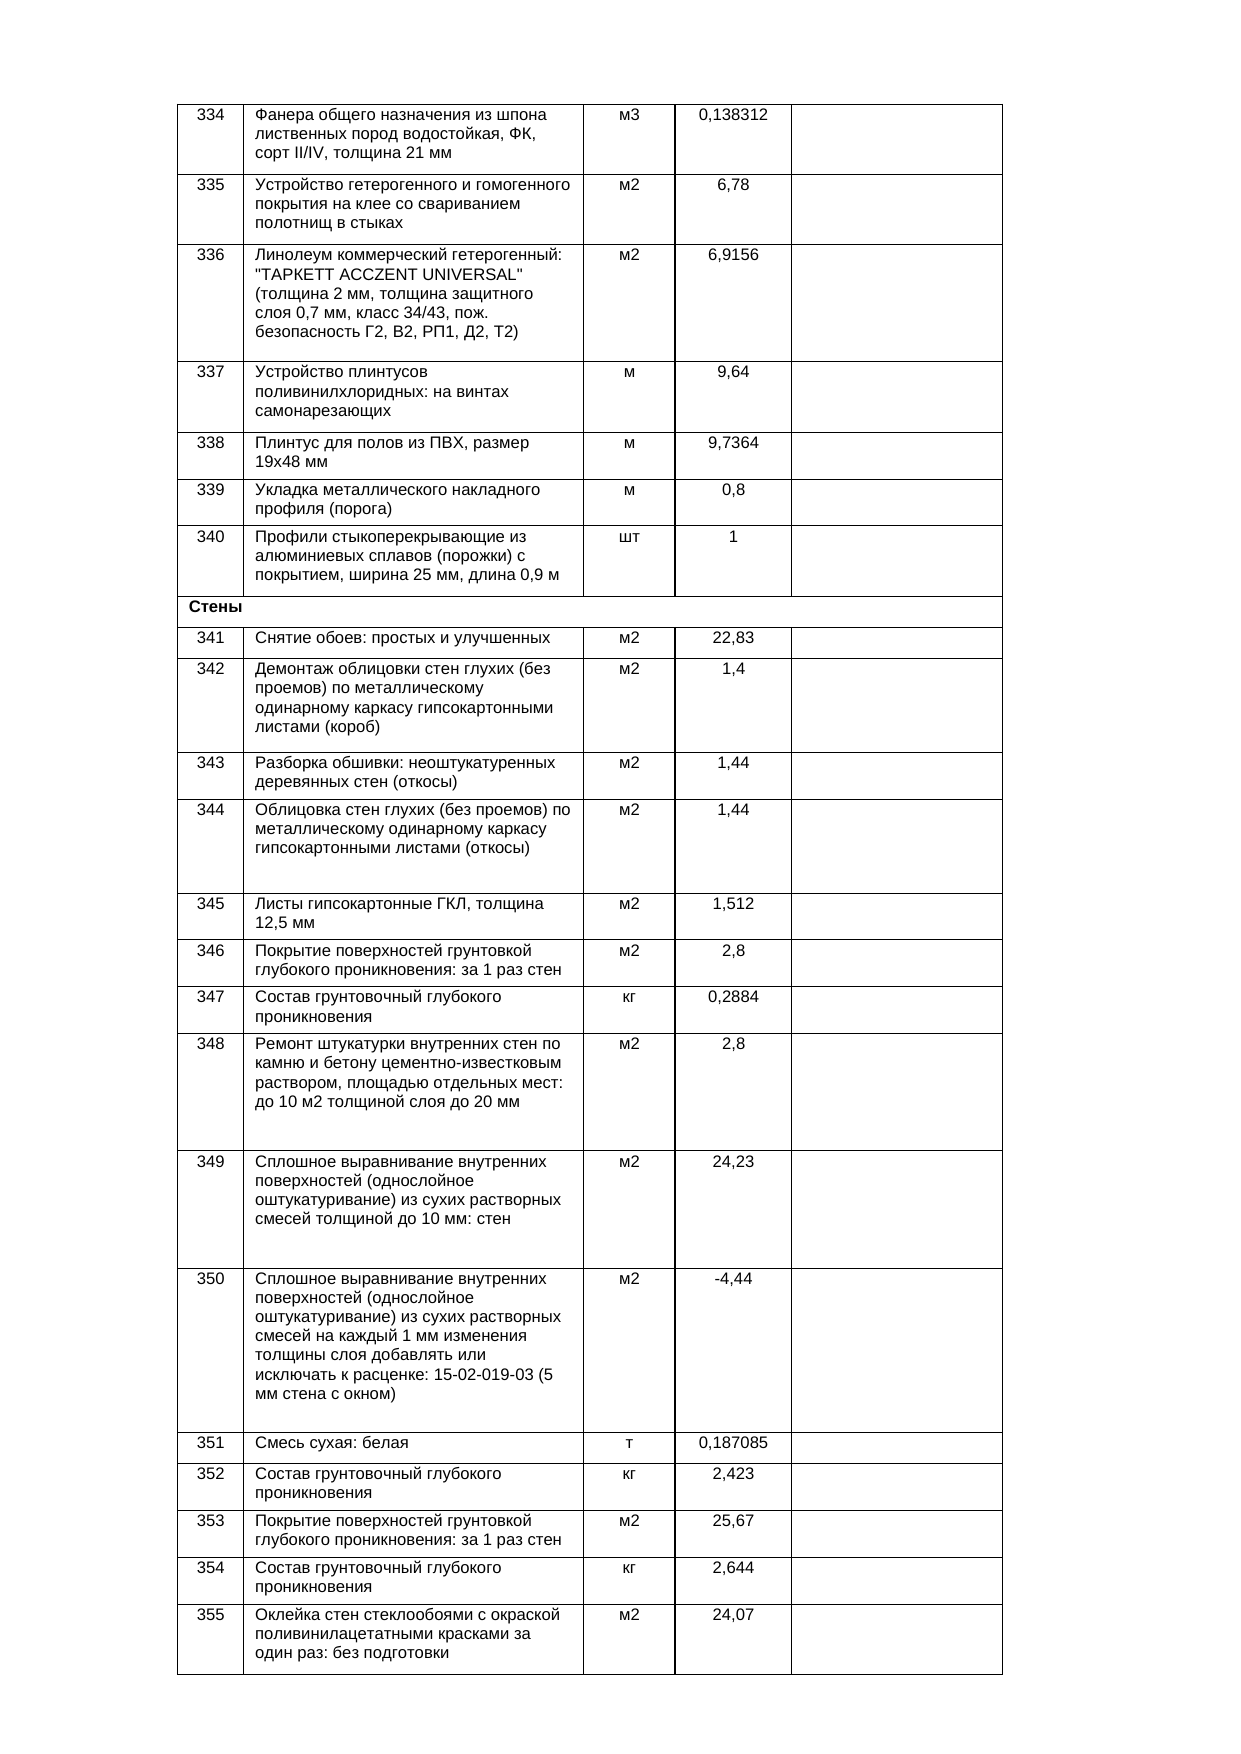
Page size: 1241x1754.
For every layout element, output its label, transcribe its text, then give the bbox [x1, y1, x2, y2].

table_cell 2,423 [676, 1464, 791, 1510]
table_cell [792, 175, 1002, 244]
table_cell [792, 1558, 1002, 1603]
table_cell 352 [178, 1464, 243, 1510]
table_cell 24,07 [676, 1605, 791, 1674]
table_cell м2 [584, 894, 674, 939]
table_cell Линолеум коммерческий гетерогенный: "ТАРКЕТТ ACCZENT UNIVERSAL" (толщина 2 мм, толщина защитного слоя 0,7 мм, класс 34/43, пож. безопасность Г2, В2, РП1, Д2, Т2) [244, 245, 583, 361]
table_cell [792, 362, 1002, 432]
table_cell [792, 245, 1002, 361]
table_cell Состав грунтовочный глубокого проникновения [244, 987, 583, 1033]
table_cell кг [584, 987, 674, 1033]
table_cell Состав грунтовочный глубокого проникновения [244, 1464, 583, 1510]
table_cell м [584, 480, 674, 525]
table_cell [792, 1433, 1002, 1463]
table_cell Плинтус для полов из ПВХ, размер 19х48 мм [244, 433, 583, 478]
table_cell Сплошное выравнивание внутренних поверхностей (однослойное оштукатуривание) из сухих растворных смесей на каждый 1 мм изменения толщины слоя добавлять или исключать к расценке: 15-02-019-03 (5 мм стена с окном) [244, 1269, 583, 1432]
table_cell м2 [584, 753, 674, 799]
table_cell [792, 800, 1002, 892]
table_cell 349 [178, 1151, 243, 1267]
table_cell м2 [584, 1605, 674, 1674]
table_cell 341 [178, 628, 243, 658]
table_cell Профили стыкоперекрывающие из алюминиевых сплавов (порожки) с покрытием, ширина 25 мм, длина 0,9 м [244, 526, 583, 596]
table_cell [792, 1511, 1002, 1557]
table_cell 1,512 [676, 894, 791, 939]
table_cell м2 [584, 628, 674, 658]
table_cell кг [584, 1464, 674, 1510]
table_cell 348 [178, 1034, 243, 1150]
table_cell м2 [584, 659, 674, 752]
table_cell 347 [178, 987, 243, 1033]
table_cell [792, 940, 1002, 986]
table_cell м2 [584, 1151, 674, 1267]
table_cell Покрытие поверхностей грунтовкой глубокого проникновения: за 1 раз стен [244, 1511, 583, 1557]
table_cell [792, 1151, 1002, 1267]
table_cell 335 [178, 175, 243, 244]
table_cell 1 [676, 526, 791, 596]
table_cell 25,67 [676, 1511, 791, 1557]
table_cell Стены [178, 597, 1002, 627]
table_cell Разборка обшивки: неоштукатуренных деревянных стен (откосы) [244, 753, 583, 799]
table_cell 353 [178, 1511, 243, 1557]
table_cell 0,2884 [676, 987, 791, 1033]
table_cell [792, 1269, 1002, 1432]
table_cell 342 [178, 659, 243, 752]
table_cell [792, 753, 1002, 799]
table_cell 24,23 [676, 1151, 791, 1267]
table_cell м2 [584, 245, 674, 361]
table_cell Фанера общего назначения из шпона лиственных пород водостойкая, ФК, сорт II/IV, толщина 21 мм [244, 105, 583, 174]
table_cell 6,9156 [676, 245, 791, 361]
table_cell [792, 894, 1002, 939]
table_cell 344 [178, 800, 243, 892]
table_cell 336 [178, 245, 243, 361]
table_cell 340 [178, 526, 243, 596]
table_cell 345 [178, 894, 243, 939]
table_cell 343 [178, 753, 243, 799]
table_cell т [584, 1433, 674, 1463]
table_cell 355 [178, 1605, 243, 1674]
table_cell м2 [584, 1269, 674, 1432]
table_cell Устройство гетерогенного и гомогенного покрытия на клее со свариванием полотнищ в стыках [244, 175, 583, 244]
table_cell 1,4 [676, 659, 791, 752]
table_cell м2 [584, 175, 674, 244]
table_cell Состав грунтовочный глубокого проникновения [244, 1558, 583, 1603]
table_cell [792, 1605, 1002, 1674]
table_cell кг [584, 1558, 674, 1603]
table_cell [792, 480, 1002, 525]
table_cell Покрытие поверхностей грунтовкой глубокого проникновения: за 1 раз стен [244, 940, 583, 986]
table_cell м [584, 433, 674, 478]
table_cell 2,8 [676, 1034, 791, 1150]
table_cell [792, 1464, 1002, 1510]
table_cell 350 [178, 1269, 243, 1432]
table_cell Укладка металлического накладного профиля (порога) [244, 480, 583, 525]
table_cell 0,8 [676, 480, 791, 525]
table_cell [792, 987, 1002, 1033]
table_cell 354 [178, 1558, 243, 1603]
table_cell Смесь сухая: белая [244, 1433, 583, 1463]
table_cell [792, 526, 1002, 596]
table_cell [792, 105, 1002, 174]
table_cell 2,8 [676, 940, 791, 986]
table_cell Оклейка стен стеклообоями с окраской поливинилацетатными красками за один раз: без подготовки [244, 1605, 583, 1674]
table_cell Сплошное выравнивание внутренних поверхностей (однослойное оштукатуривание) из сухих растворных смесей толщиной до 10 мм: стен [244, 1151, 583, 1267]
table_cell [792, 433, 1002, 478]
table_cell 6,78 [676, 175, 791, 244]
table_cell 338 [178, 433, 243, 478]
table_cell Снятие обоев: простых и улучшенных [244, 628, 583, 658]
table_cell 1,44 [676, 800, 791, 892]
table_cell 9,7364 [676, 433, 791, 478]
table_cell -4,44 [676, 1269, 791, 1432]
table_cell 339 [178, 480, 243, 525]
table_cell Листы гипсокартонные ГКЛ, толщина 12,5 мм [244, 894, 583, 939]
table_cell Устройство плинтусов поливинилхлоридных: на винтах самонарезающих [244, 362, 583, 432]
table_cell м3 [584, 105, 674, 174]
table_cell 351 [178, 1433, 243, 1463]
table_cell [792, 628, 1002, 658]
table_cell 2,644 [676, 1558, 791, 1603]
table_cell 346 [178, 940, 243, 986]
table_cell 0,187085 [676, 1433, 791, 1463]
table_cell 0,138312 [676, 105, 791, 174]
table_cell 334 [178, 105, 243, 174]
table_cell м2 [584, 800, 674, 892]
table_cell м2 [584, 940, 674, 986]
table_cell 1,44 [676, 753, 791, 799]
table_cell [792, 1034, 1002, 1150]
table_cell Облицовка стен глухих (без проемов) по металлическому одинарному каркасу гипсокартонными листами (откосы) [244, 800, 583, 892]
table_cell Демонтаж облицовки стен глухих (без проемов) по металлическому одинарному каркасу гипсокартонными листами (короб) [244, 659, 583, 752]
table_cell 9,64 [676, 362, 791, 432]
table_cell Ремонт штукатурки внутренних стен по камню и бетону цементно-известковым раствором, площадью отдельных мест: до 10 м2 толщиной слоя до 20 мм [244, 1034, 583, 1150]
table_cell 337 [178, 362, 243, 432]
table_cell шт [584, 526, 674, 596]
table_cell [792, 659, 1002, 752]
table_cell м2 [584, 1511, 674, 1557]
table_cell м [584, 362, 674, 432]
table_cell 22,83 [676, 628, 791, 658]
table_cell м2 [584, 1034, 674, 1150]
